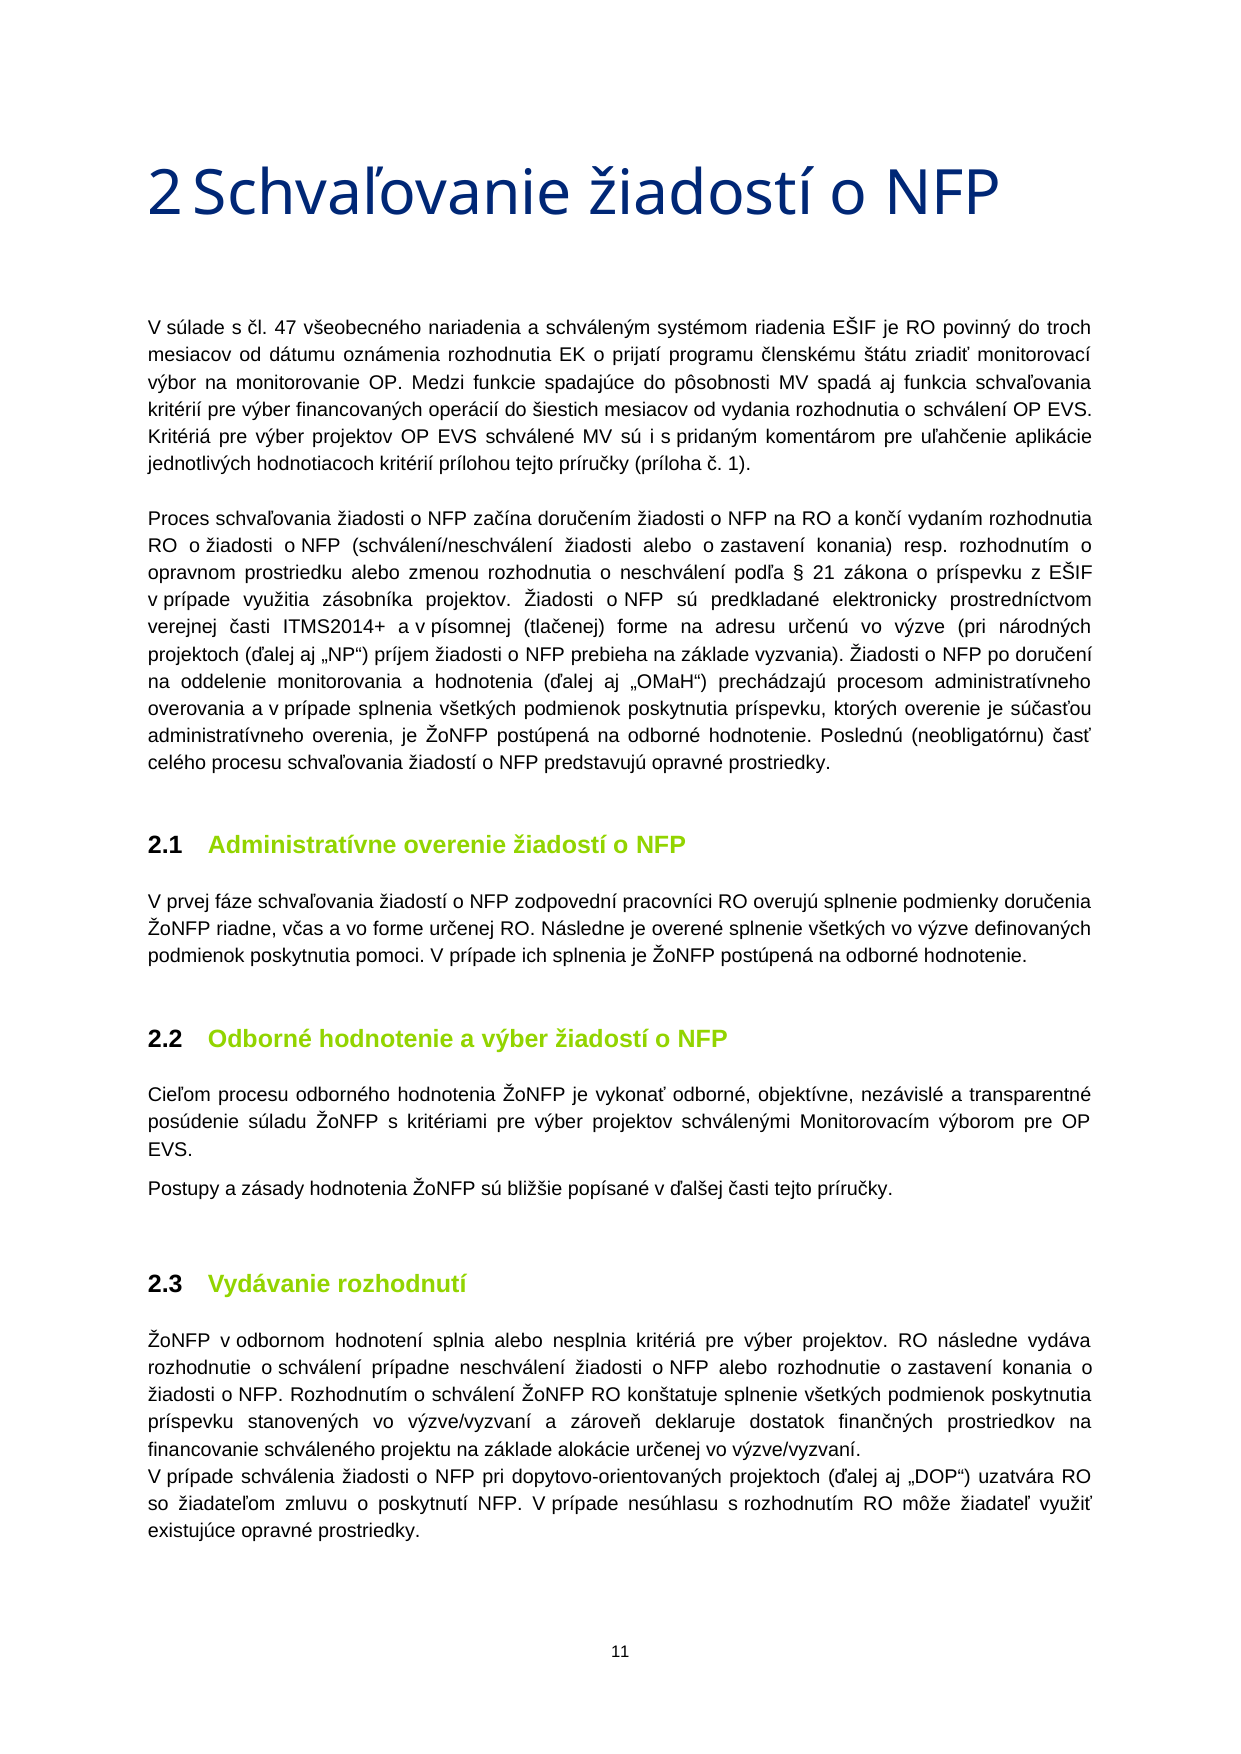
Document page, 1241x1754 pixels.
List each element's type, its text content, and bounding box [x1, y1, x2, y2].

text Proces schvaľovania žiadosti o NFP začína doručením žiadosti o NFP na RO a končí vydaním rozhodnutia RO o žiadosti o NFP (schválení/neschválení žiadosti alebo o zastavení konania) resp. rozhodnutím o opravnom prostriedku alebo zmenou rozhodnutia o neschválení podľa § 21 zákona o príspevku z EŠIF v prípade využitia zásobníka projektov. Žiadosti o NFP sú predkladané elektronicky prostredníctvom verejnej časti ITMS2014+ a v písomnej (tlačenej) forme na adresu určenú vo výzve (pri národných projektoch (ďalej aj „NP“) príjem žiadosti o NFP prebieha na základe vyzvania). Žiadosti o NFP po doručení na oddelenie monitorovania a hodnotenia (ďalej aj „OMaH“) prechádzajú procesom administratívneho overovania a v prípade splnenia všetkých podmienok poskytnutia príspevku, ktorých overenie je súčasťou administratívneho overenia, je ŽoNFP postúpená na odborné hodnotenie. Poslednú (neobligatórnu) časť celého procesu schvaľovania žiadostí o NFP predstavujú opravné prostriedky. [148, 506, 1092, 774]
text V prípade schválenia žiadosti o NFP pri dopytovo-orientovaných projektoch (ďalej aj „DOP“) uzatvára RO so žiadateľom zmluvu o poskytnutí NFP. V prípade nesúhlasu s rozhodnutím RO môže žiadateľ využiť existujúce opravné prostriedky. [148, 1464, 1092, 1542]
text Postupy a zásady hodnotenia ŽoNFP sú bližšie popísané v ďalšej časti tejto príručky. [148, 1177, 1092, 1200]
subtitle Schvaľovanie žiadostí o NFP [148, 148, 1092, 233]
text V prvej fáze schvaľovania žiadostí o NFP zodpovední pracovníci RO overujú splnenie podmienky doručenia ŽoNFP riadne, včas a vo forme určenej RO. Následne je overené splnenie všetkých vo výzve definovaných podmienok poskytnutia pomoci. V prípade ich splnenia je ŽoNFP postúpená na odborné hodnotenie. [148, 890, 1092, 967]
subtitle Vydávanie rozhodnutí [148, 1269, 1092, 1298]
subtitle Administratívne overenie žiadostí o NFP [148, 831, 1092, 859]
subtitle Odborné hodnotenie a výber žiadostí o NFP [148, 1024, 1092, 1052]
text Cieľom procesu odborného hodnotenia ŽoNFP je vykonať odborné, objektívne, nezávislé a transparentné posúdenie súladu ŽoNFP s kritériami pre výber projektov schválenými Monitorovacím výborom pre OP EVS. [148, 1083, 1092, 1160]
text ŽoNFP v odbornom hodnotení splnia alebo nesplnia kritériá pre výber projektov. RO následne vydáva rozhodnutie o schválení prípadne neschválení žiadosti o NFP alebo rozhodnutie o zastavení konania o žiadosti o NFP. Rozhodnutím o schválení ŽoNFP RO konštatuje splnenie všetkých podmienok poskytnutia príspevku stanovených vo výzve/vyzvaní a zároveň deklaruje dostatok finančných prostriedkov na financovanie schváleného projektu na základe alokácie určenej vo výzve/vyzvaní. [148, 1329, 1092, 1460]
text V súlade s čl. 47 všeobecného nariadenia a schváleným systémom riadenia EŠIF je RO povinný do troch mesiacov od dátumu oznámenia rozhodnutia EK o prijatí programu členskému štátu zriadiť monitorovací výbor na monitorovanie OP. Medzi funkcie spadajúce do pôsobnosti MV spadá aj funkcia schvaľovania kritérií pre výber financovaných operácií do šiestich mesiacov od vydania rozhodnutia o schválení OP EVS. Kritériá pre výber projektov OP EVS schválené MV sú i s pridaným komentárom pre uľahčenie aplikácie jednotlivých hodnotiacoch kritérií prílohou tejto príručky (príloha č. 1). [148, 316, 1092, 475]
